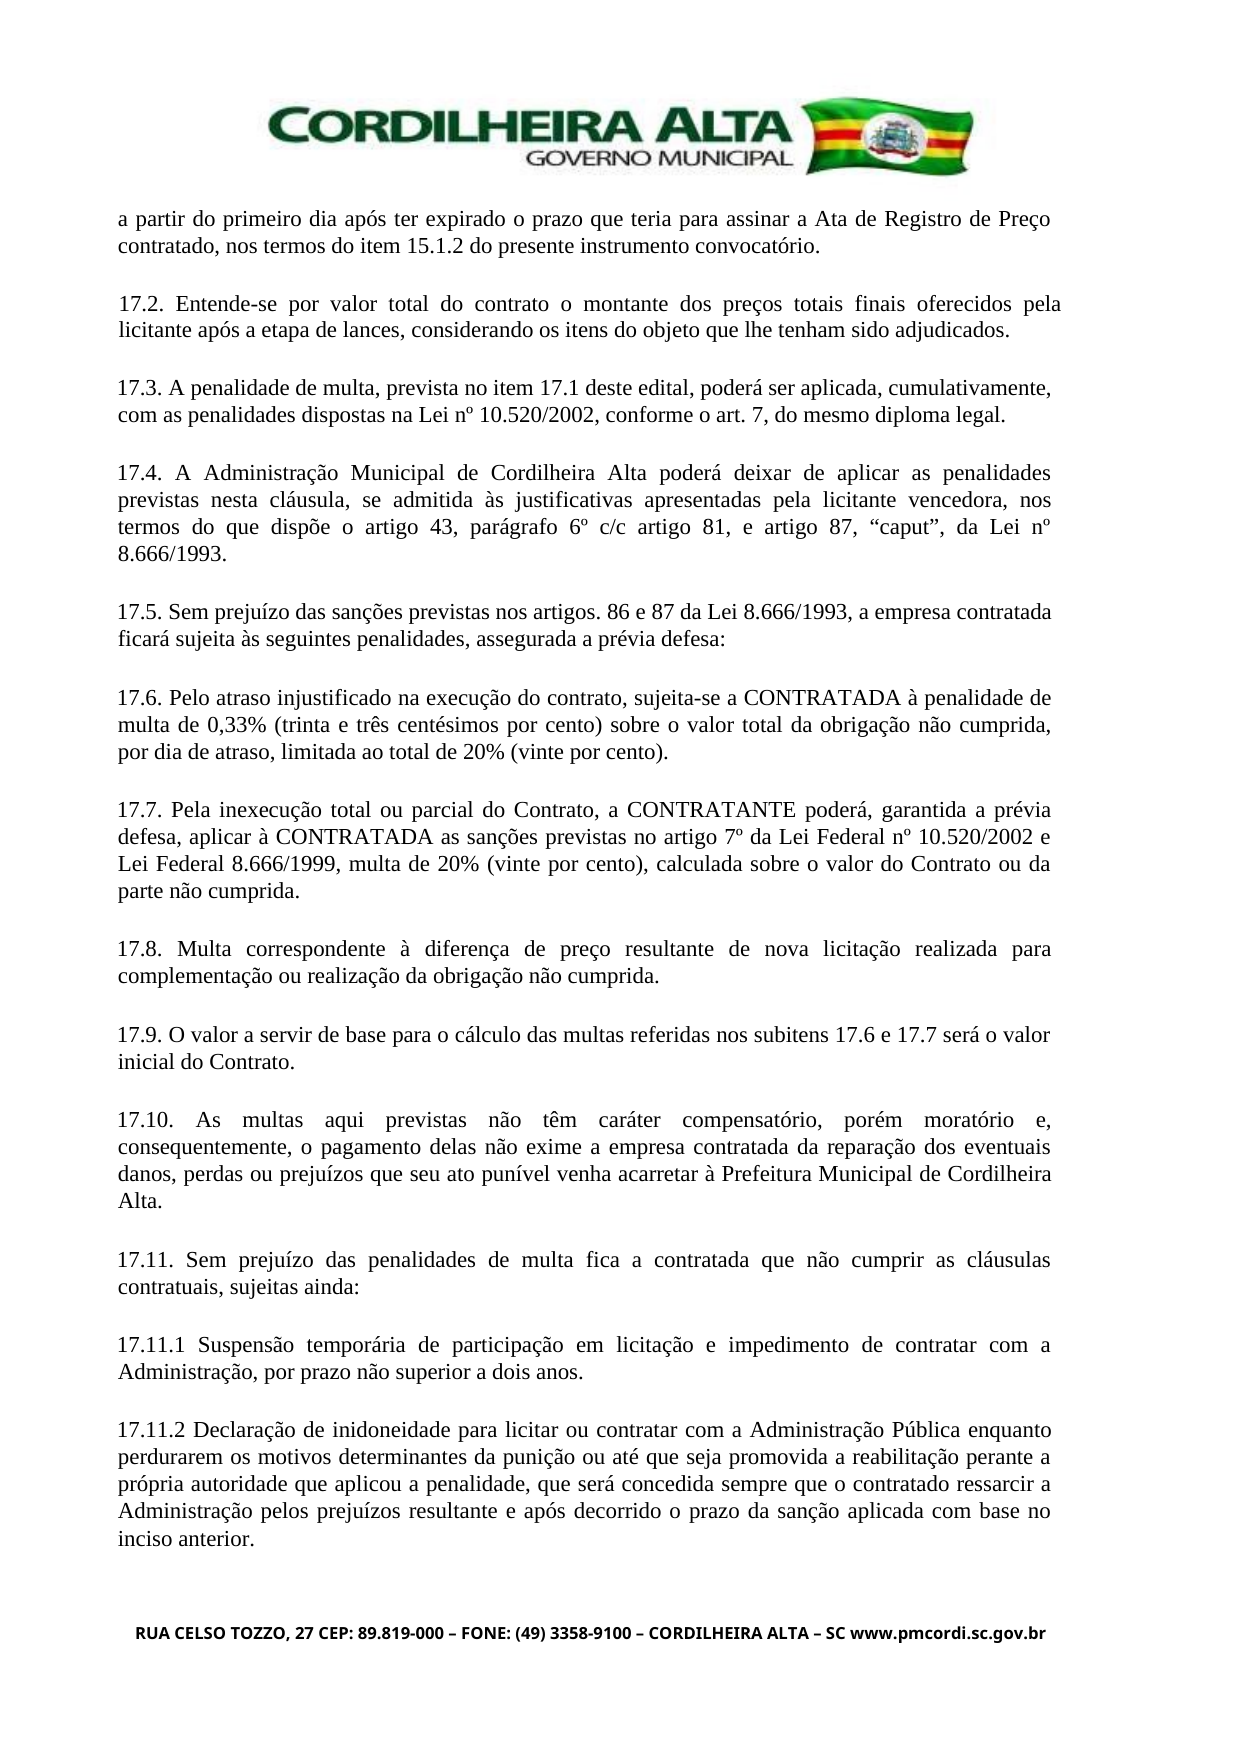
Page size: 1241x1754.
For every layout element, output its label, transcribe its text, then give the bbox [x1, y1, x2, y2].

text 17.4. A Administração Municipal de Cordilheira Alta poderá deixar de aplicar as penalidades previstas nesta cláusula, se admitida às justificativas apresentadas pela licitante vencedora, nos termos do que dispõe o artigo 43, parágrafo 6º c/c artigo 81, e artigo 87, “caput”, da Lei nº 8.666/1993. [117, 459, 1053, 566]
text 17.2. Entende-se por valor total do contrato o montante dos preços totais finais oferecidos pela licitante após a etapa de lances, considerando os itens do objeto que lhe tenham sido adjudicados. [118, 290, 1063, 343]
text 17.11.2 Declaração de inidoneidade para licitar ou contratar com a Administração Pública enquanto perdurarem os motivos determinantes da punição ou até que seja promovida a reabilitação perante a própria autoridade que aplicou a penalidade, que será concedida sempre que o contratado ressarcir a Administração pelos prejuízos resultante e após decorrido o prazo da sanção aplicada com base no inciso anterior. [117, 1416, 1053, 1551]
text 17.9. O valor a servir de base para o cálculo das multas referidas nos subitens 17.6 e 17.7 será o valor inicial do Contrato. [117, 1021, 1053, 1074]
text 17.7. Pela inexecução total ou parcial do Contrato, a CONTRATANTE poderá, garantida a prévia defesa, aplicar à CONTRATADA as sanções previstas no artigo 7º da Lei Federal nº 10.520/2002 e Lei Federal 8.666/1999, multa de 20% (vinte por cento), calculada sobre o valor do Contrato ou da parte não cumprida. [117, 796, 1053, 904]
text 17.11. Sem prejuízo das penalidades de multa fica a contratada que não cumprir as cláusulas contratuais, sujeitas ainda: [117, 1246, 1053, 1299]
text 17.8. Multa correspondente à diferença de preço resultante de nova licitação realizada para complementação ou realização da obrigação não cumprida. [117, 936, 1053, 989]
text 17.10. As multas aqui previstas não têm caráter compensatório, porém moratório e, consequentemente, o pagamento delas não exime a empresa contratada da reparação dos eventuais danos, perdas ou prejuízos que seu ato punível venha acarretar à Prefeitura Municipal de Cordilheira Alta. [117, 1106, 1053, 1214]
text 17.11.1 Suspensão temporária de participação em licitação e impedimento de contratar com a Administração, por prazo não superior a dois anos. [117, 1331, 1053, 1384]
text 17.3. A penalidade de multa, prevista no item 17.1 deste edital, poderá ser aplicada, cumulativamente, com as penalidades dispostas na Lei nº 10.520/2002, conforme o art. 7, do mesmo diploma legal. [117, 373, 1053, 427]
picture [245, 73, 997, 201]
text 17.5. Sem prejuízo das sanções previstas nos artigos. 86 e 87 da Lei 8.666/1993, a empresa contratada ficará sujeita às seguintes penalidades, assegurada a prévia defesa: [117, 598, 1053, 652]
text 17.6. Pelo atraso injustificado na execução do contrato, sujeita-se a CONTRATADA à penalidade de multa de 0,33% (trinta e três centésimos por cento) sobre o valor total da obrigação não cumprida, por dia de atraso, limitada ao total de 20% (vinte por cento). [117, 684, 1053, 764]
